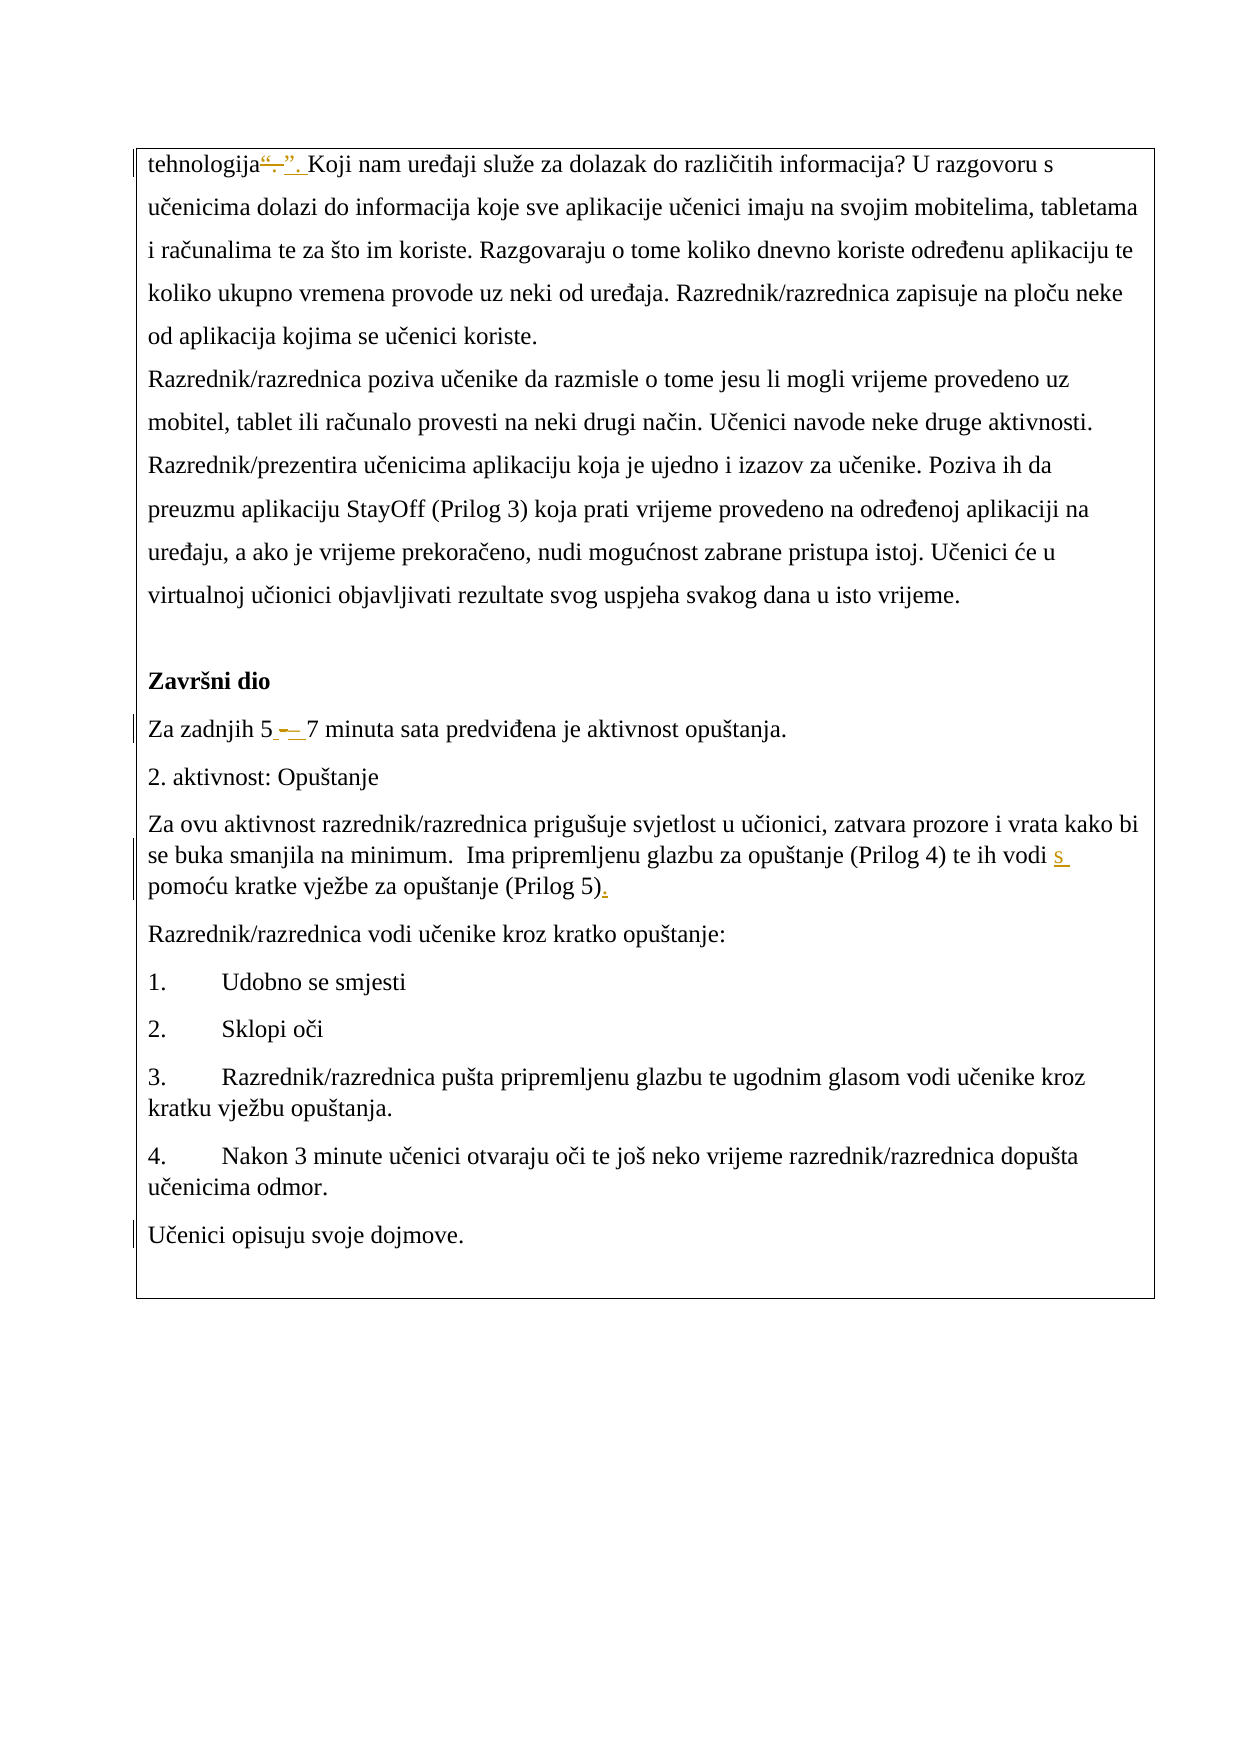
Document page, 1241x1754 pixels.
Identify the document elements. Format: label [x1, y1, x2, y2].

table_cell [137, 149, 1154, 1297]
